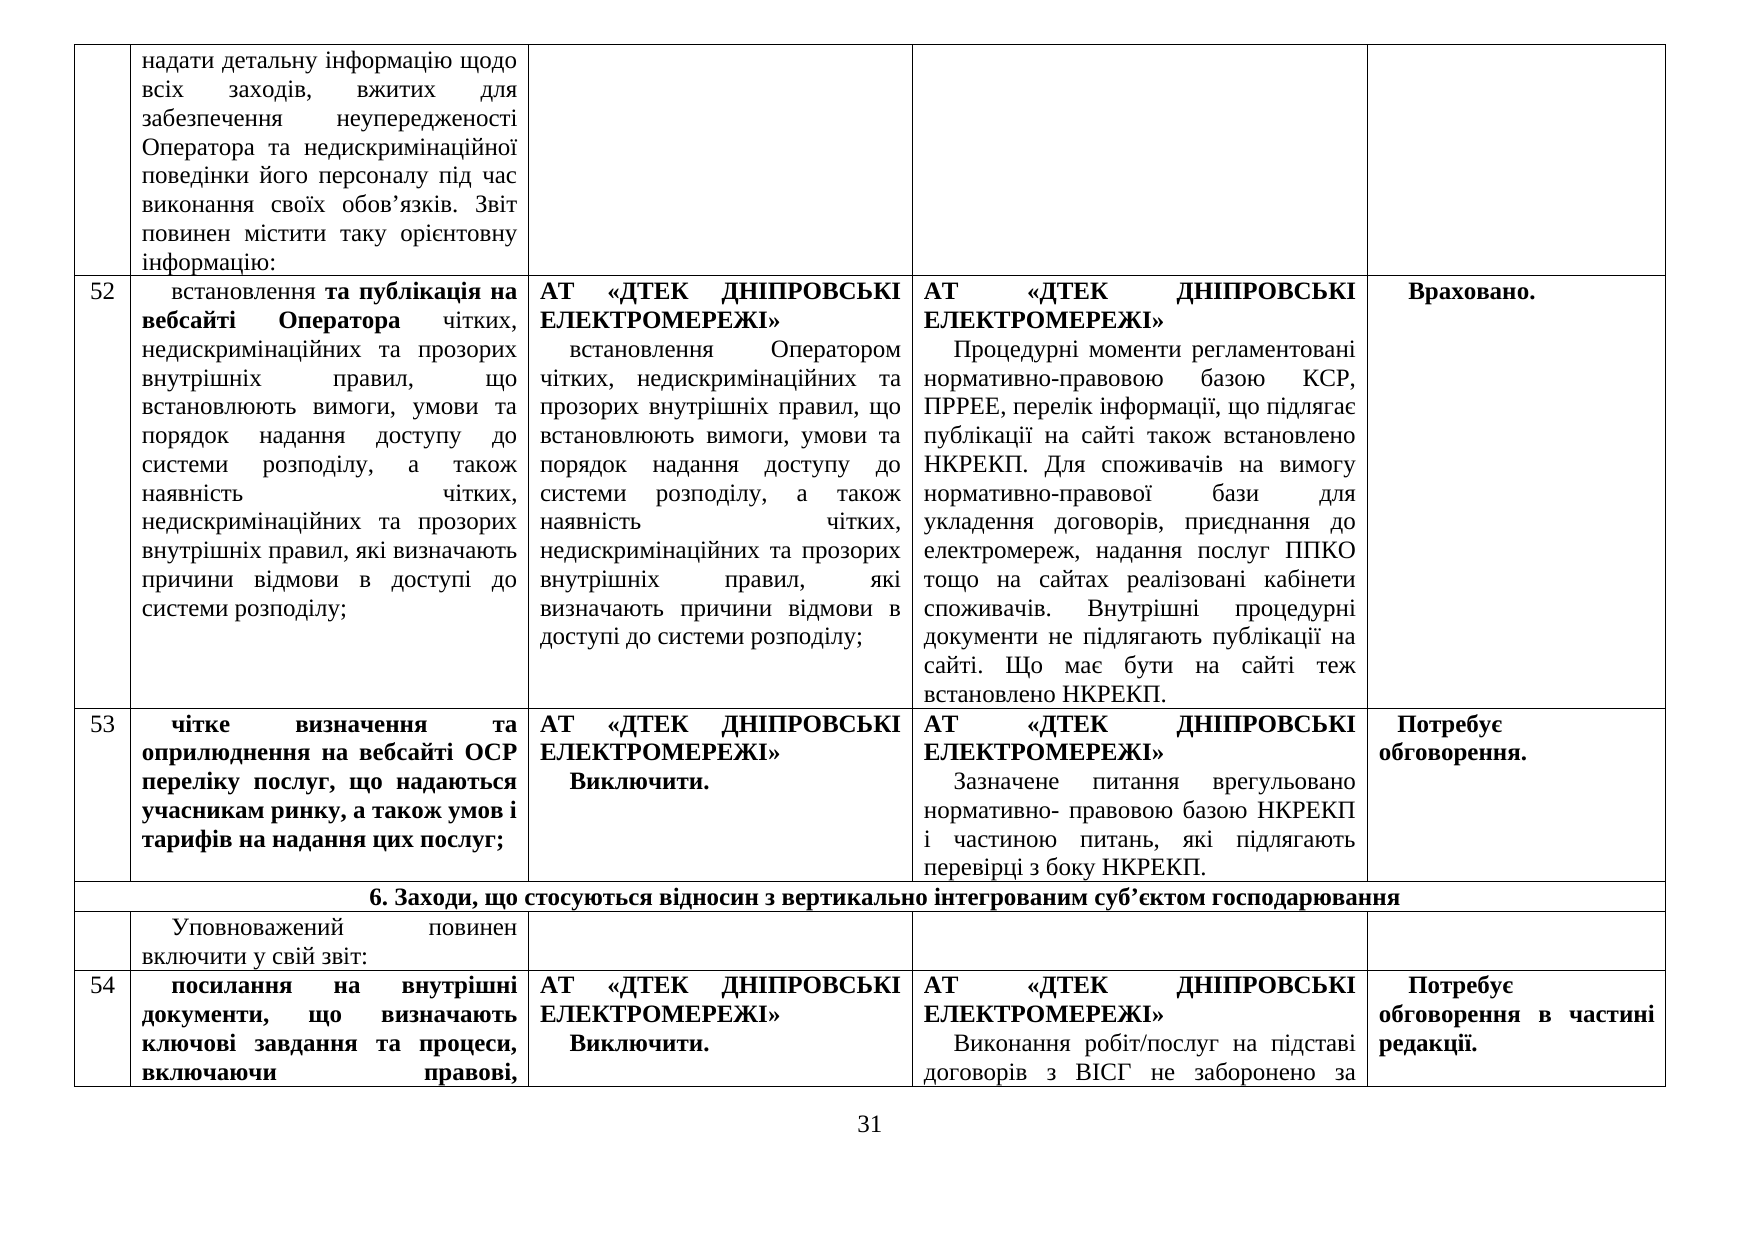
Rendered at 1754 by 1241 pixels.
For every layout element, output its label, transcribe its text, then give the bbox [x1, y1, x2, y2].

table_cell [131, 971, 528, 1086]
table_cell [529, 912, 912, 969]
table_cell АТ «ДТЕК ДНІПРОВСЬКІ ЕЛЕКТРОМЕРЕЖІ» встановлення Оператором чітких, недискримінаційних та прозорих внутрішніх правил, що встановлюють вимоги, умови та порядок надання доступу до системи розподілу, а також наявність чітких, недискримінаційних та прозорих внутрішніх правил, які визначають причини відмови в доступі до системи розподілу; [529, 276, 912, 708]
table_cell [913, 912, 1367, 969]
table_cell [913, 45, 1367, 275]
table_cell АТ «ДТЕК ДНІПРОВСЬКІ ЕЛЕКТРОМЕРЕЖІ» Виключити. [529, 709, 912, 881]
table_cell [75, 45, 130, 275]
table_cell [1368, 971, 1665, 1086]
table_cell 6. Заходи, що стосуються відносин з вертикально інтегрованим суб’єктом господарювання [75, 882, 1665, 911]
table_cell АТ «ДТЕК ДНІПРОВСЬКІ ЕЛЕКТРОМЕРЕЖІ» Зазначене питання врегульовано нормативно- правовою базою НКРЕКП і частиною питань, які підлягають перевірці з боку НКРЕКП. [913, 709, 1367, 881]
table_cell [529, 45, 912, 275]
table_cell Потребує обговорення. [1368, 709, 1665, 881]
table_cell 52 [75, 276, 130, 708]
table_cell [1368, 45, 1665, 275]
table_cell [529, 971, 912, 1086]
table_cell [75, 912, 130, 969]
table_cell 54 [75, 971, 130, 1086]
table_cell чітке визначення та оприлюднення на вебсайті ОСР переліку послуг, що надаються учасникам ринку, а також умов і тарифів на надання цих послуг; [131, 709, 528, 881]
table_cell АТ «ДТЕК ДНІПРОВСЬКІ ЕЛЕКТРОМЕРЕЖІ» Процедурні моменти регламентовані нормативно-правовою базою КСР, ПРРЕЕ, перелік інформації, що підлягає публікації на сайті також встановлено НКРЕКП. Для споживачів на вимогу нормативно-правової бази для укладення договорів, приєднання до електромереж, надання послуг ППКО тощо на сайтах реалізовані кабінети споживачів. Внутрішні процедурні документи не підлягають публікації на сайті. Що має бути на сайті теж встановлено НКРЕКП. [913, 276, 1367, 708]
table_cell [1368, 912, 1665, 969]
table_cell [913, 971, 1367, 1086]
table_cell Враховано. [1368, 276, 1665, 708]
table_cell Уповноважений повинен включити у свій звіт: [131, 912, 528, 969]
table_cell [131, 45, 528, 275]
table_cell 53 [75, 709, 130, 881]
table_cell встановлення та публікація на вебсайті Оператора чітких, недискримінаційних та прозорих внутрішніх правил, що встановлюють вимоги, умови та порядок надання доступу до системи розподілу, а також наявність чітких, недискримінаційних та прозорих внутрішніх правил, які визначають причини відмови в доступі до системи розподілу; [131, 276, 528, 708]
